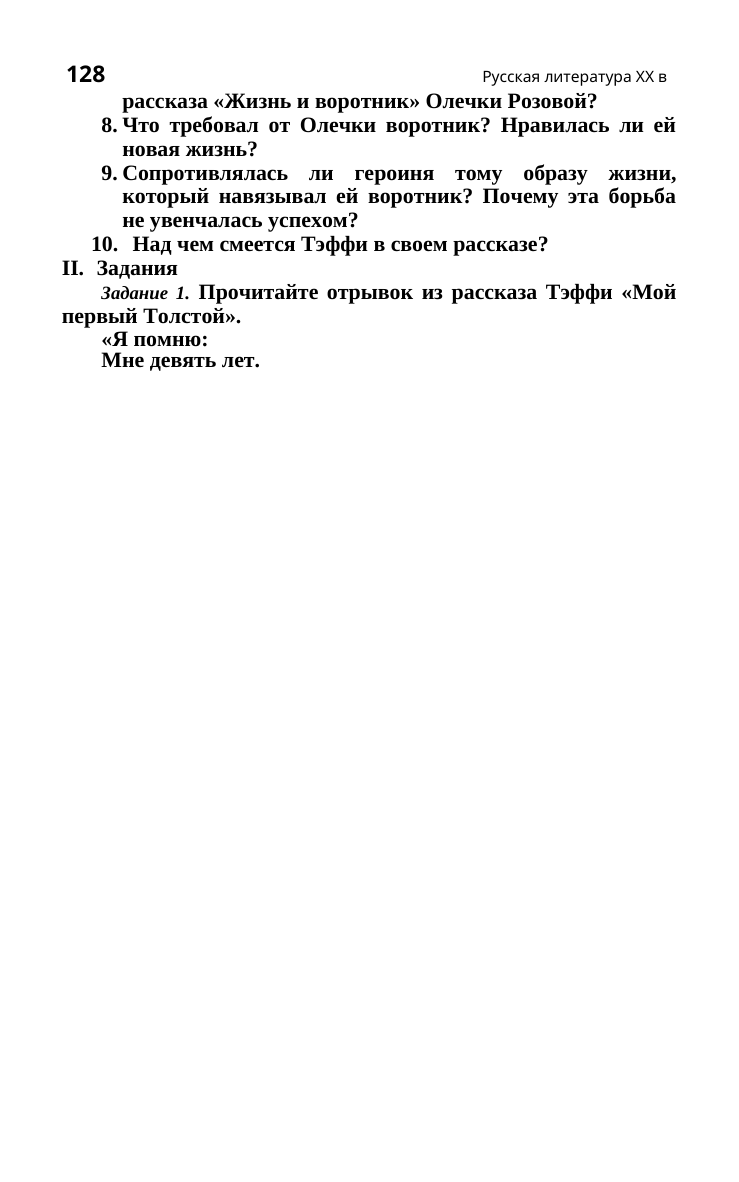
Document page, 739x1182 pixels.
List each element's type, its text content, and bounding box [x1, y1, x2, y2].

text «Я помню: [62, 328, 677, 350]
list Сопротивлялась ли героиня тому образу жизни, который навязывал ей воротник? Почему эта борьба не увенчалась успехом? [101, 161, 677, 233]
list Над чем смеется Тэффи в своем рассказе? [91, 233, 677, 257]
text Задание 1. Прочитайте отрывок из рассказа Тэффи «Мой первый Толстой». [62, 281, 677, 328]
list Что требовал от Олечки воротник? Нравилась ли ей новая жизнь? [101, 113, 677, 161]
list Задания [62, 257, 677, 281]
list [101, 89, 677, 113]
text Мне девять лет. [62, 350, 677, 372]
